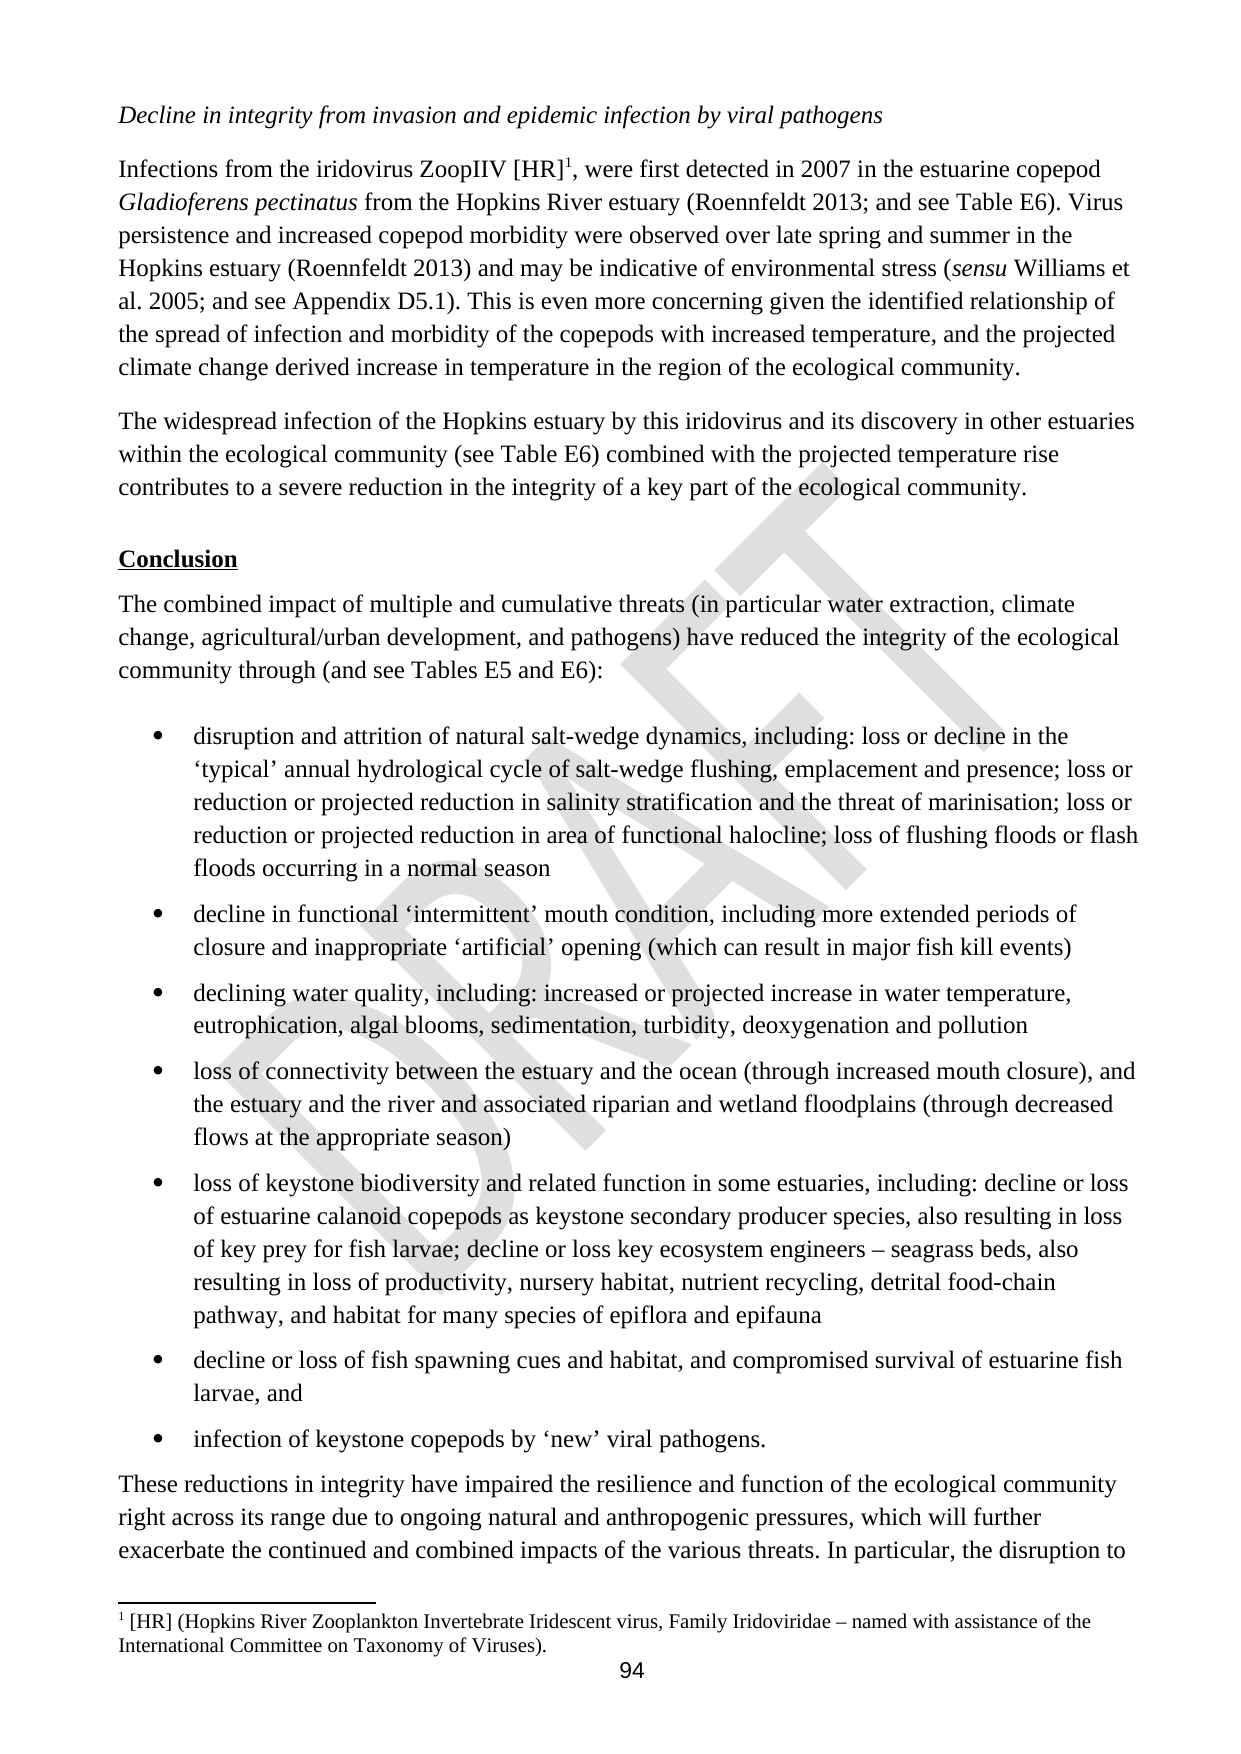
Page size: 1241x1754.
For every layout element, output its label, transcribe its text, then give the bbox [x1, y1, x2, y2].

text Decline in integrity from invasion and epidemic infection by viral pathogens [118, 100, 1146, 129]
text The widespread infection of the Hopkins estuary by this iridovirus and its discovery in other estuaries within the ecological community (see Table E6) combined with the projected temperature rise contributes to a severe reduction in the integrity of a key part of the ecological community. [118, 406, 1146, 501]
text The combined impact of multiple and cumulative threats (in particular water extraction, climate change, agricultural/urban development, and pathogens) have reduced the integrity of the ecological community through (and see Tables E5 and E6): [118, 589, 1146, 684]
list infection of keystone copepods by ‘new’ viral pathogens. [153, 1424, 1146, 1453]
list loss of connectivity between the estuary and the ocean (through increased mouth closure), and the estuary and the river and associated riparian and wetland floodplains (through decreased flows at the appropriate season) [153, 1056, 1146, 1151]
list decline or loss of fish spawning cues and habitat, and compromised survival of estuarine fish larvae, and [153, 1345, 1146, 1407]
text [118, 1469, 1146, 1564]
text Conclusion [118, 544, 1146, 573]
text Infections from the iridovirus ZoopIIV [HR], were first detected in 2007 in the estuarine copepod Gladioferens pectinatus from the Hopkins River estuary (Roennfeldt 2013; and see Table E6). Virus persistence and increased copepod morbidity were observed over late spring and summer in the Hopkins estuary (Roennfeldt 2013) and may be indicative of environmental stress (sensu Williams et al. 2005; and see Appendix D5.1). This is even more concerning given the identified relationship of the spread of infection and morbidity of the copepods with increased temperature, and the projected climate change derived increase in temperature in the region of the ecological community. [118, 154, 1150, 381]
list decline in functional ‘intermittent’ mouth condition, including more extended periods of closure and inappropriate ‘artificial’ opening (which can result in major fish kill events) [153, 899, 1146, 961]
list loss of keystone biodiversity and related function in some estuaries, including: decline or loss of estuarine calanoid copepods as keystone secondary producer species, also resulting in loss of key prey for fish larvae; decline or loss key ecosystem engineers – seagrass beds, also resulting in loss of productivity, nursery habitat, nutrient recycling, detrital food-chain pathway, and habitat for many species of epiflora and epifauna [153, 1168, 1146, 1328]
list declining water quality, including: increased or projected increase in water temperature, eutrophication, algal blooms, sedimentation, turbidity, deoxygenation and pollution [153, 978, 1146, 1039]
list disruption and attrition of natural salt-wedge dynamics, including: loss or decline in the ‘typical’ annual hydrological cycle of salt-wedge flushing, emplacement and presence; loss or reduction or projected reduction in salinity stratification and the threat of marinisation; loss or reduction or projected reduction in area of functional halocline; loss of flushing floods or flash floods occurring in a normal season [153, 721, 1146, 882]
